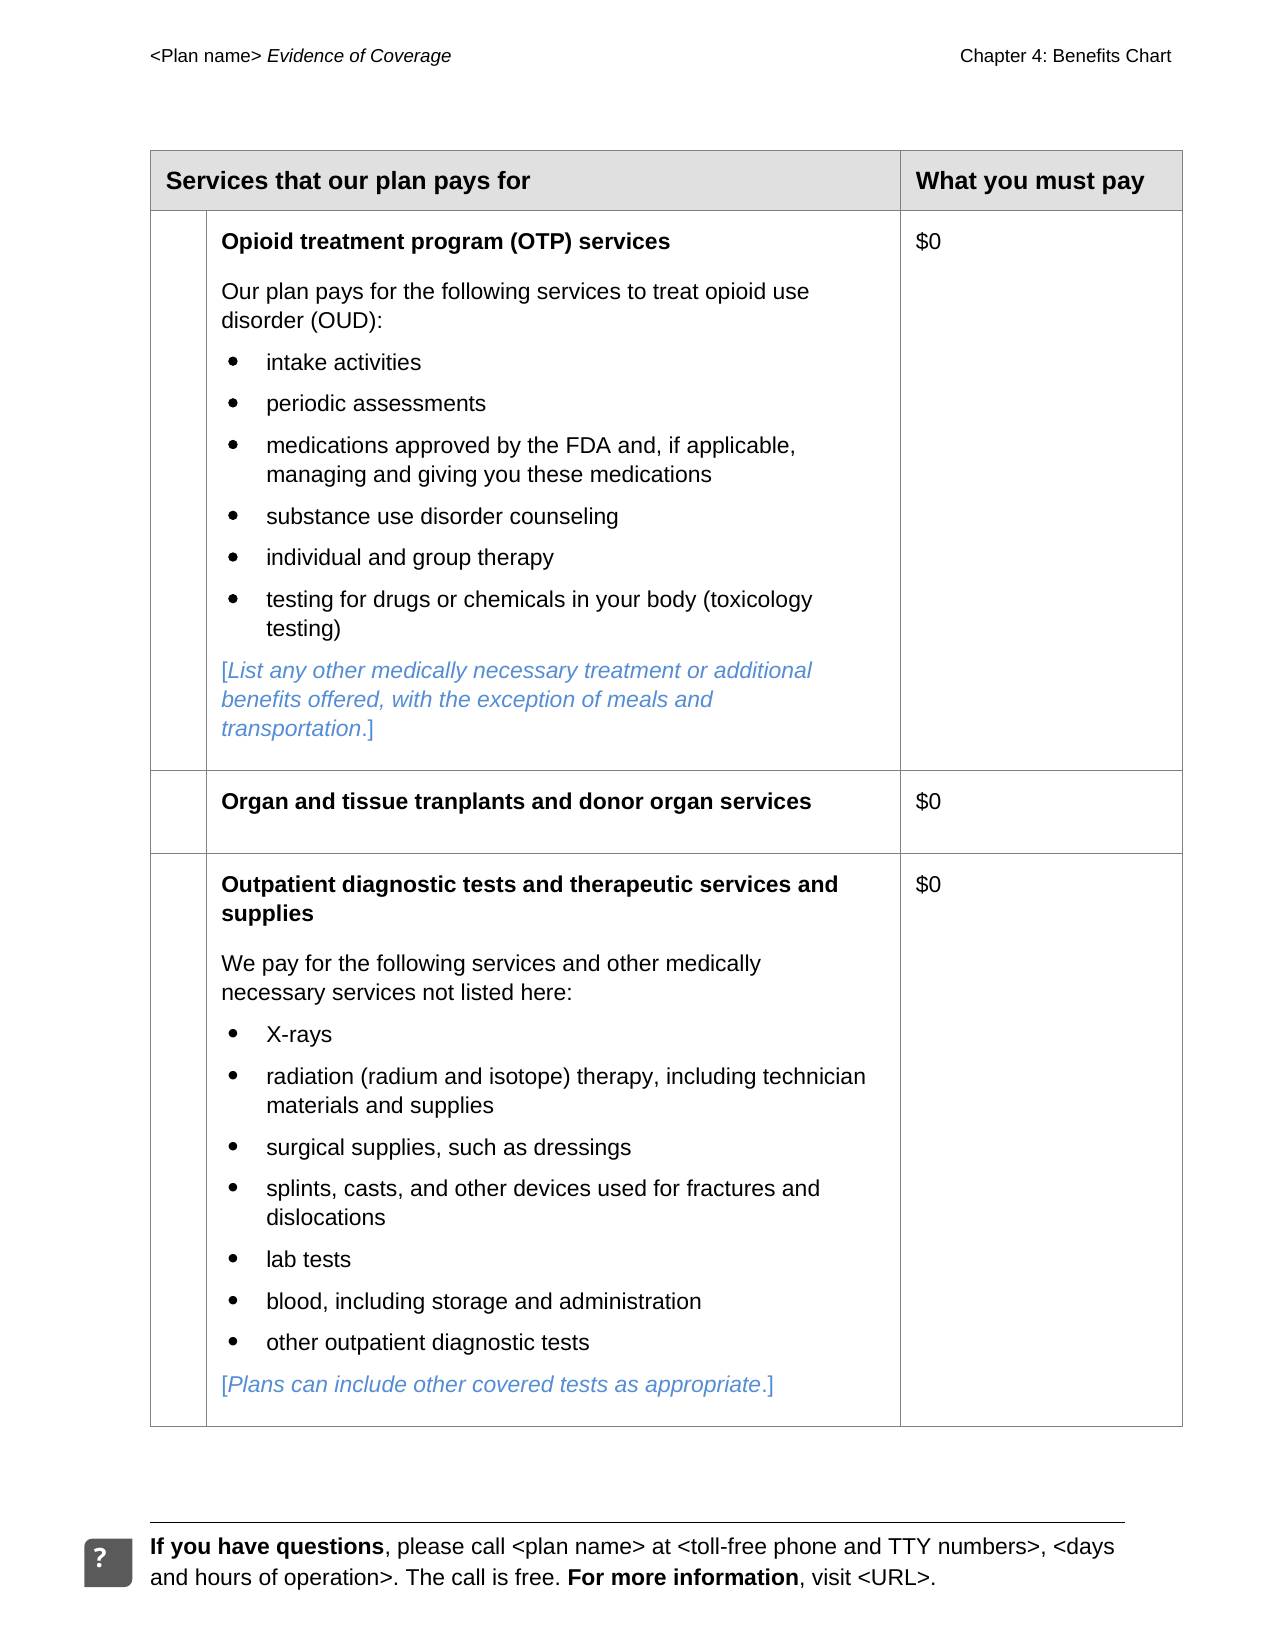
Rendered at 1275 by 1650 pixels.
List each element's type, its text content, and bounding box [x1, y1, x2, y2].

table_cell [151, 211, 206, 770]
table_header What you must pay [901, 151, 1182, 210]
table_cell $0 [901, 771, 1182, 853]
table_header Services that our plan pays for [151, 151, 900, 210]
table_cell $0 [901, 211, 1182, 770]
table_cell Opioid treatment program (OTP) services Our plan pays for the following services to treat opioid use disorder (OUD): intake activities periodic assessments medications approved by the FDA and, if applicable, managing and giving you these medications substance use disorder counseling individual and group therapy testing for drugs or chemicals in your body (toxicology testing) [List any other medically necessary treatment or additional benefits offered, with the exception of meals and transportation.] [207, 211, 900, 770]
table_cell [151, 854, 206, 1426]
table_cell Organ and tissue tranplants and donor organ services [207, 771, 900, 853]
table_cell [151, 771, 206, 853]
table_cell Outpatient diagnostic tests and therapeutic services and supplies We pay for the following services and other medically necessary services not listed here: X-rays radiation (radium and isotope) therapy, including technician materials and supplies surgical supplies, such as dressings splints, casts, and other devices used for fractures and dislocations lab tests blood, including storage and administration other outpatient diagnostic tests [Plans can include other covered tests as appropriate.] [207, 854, 900, 1426]
table_cell $0 [901, 854, 1182, 1426]
